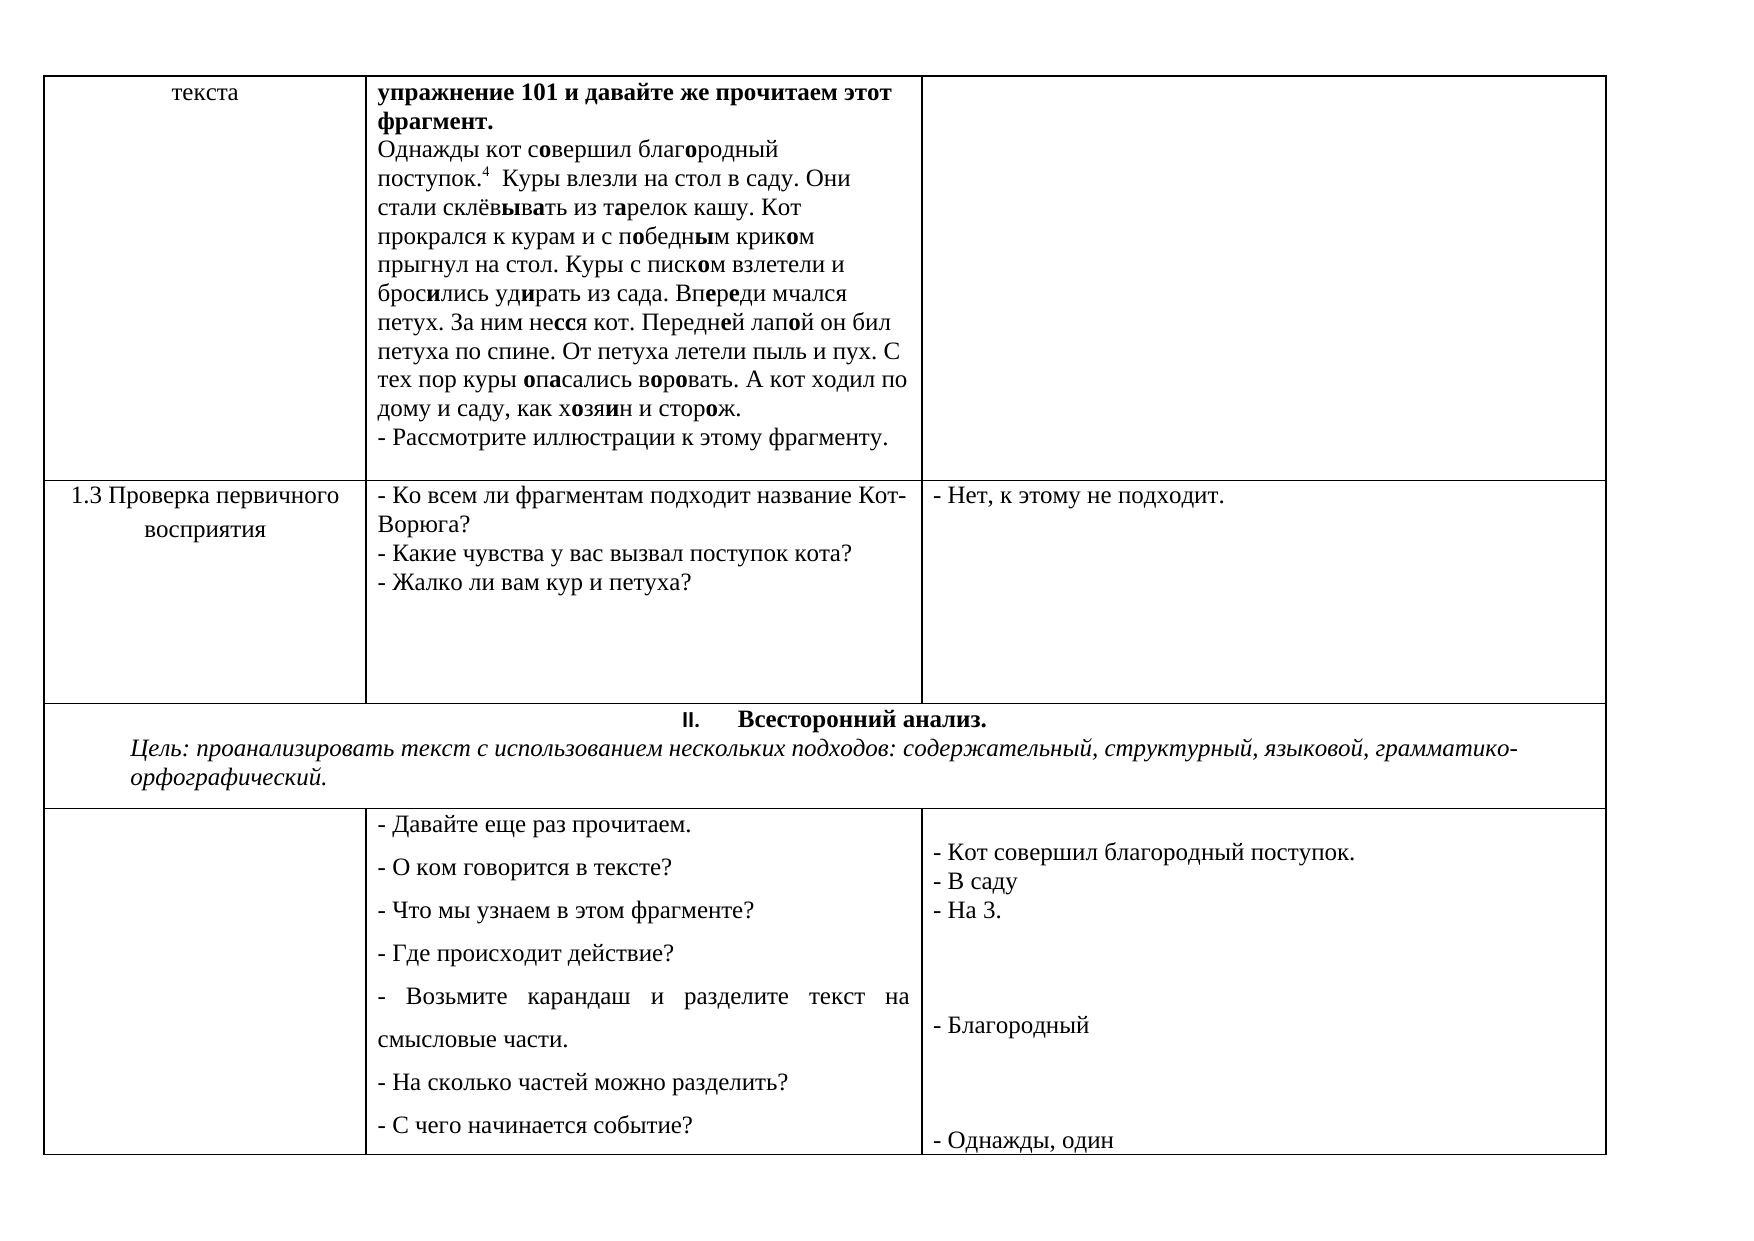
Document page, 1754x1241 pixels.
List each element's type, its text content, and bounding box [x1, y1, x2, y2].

table_cell - Нет, к этому не подходит. [923, 481, 1605, 703]
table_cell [367, 809, 921, 1154]
table_cell Всесторонний анализ. Цель: проанализировать текст с использованием нескольких подходов: содержательный, структурный, языковой, грамматико-орфографический. [45, 704, 1605, 808]
table_cell [923, 77, 1605, 479]
table_cell 1.3 Проверка первичного восприятия [45, 481, 365, 703]
table_cell - Ко всем ли фрагментам подходит название Кот-Ворюга? - Какие чувства у вас вызвал поступок кота? - Жалко ли вам кур и петуха? [367, 481, 921, 703]
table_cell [367, 77, 921, 479]
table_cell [923, 809, 1605, 1154]
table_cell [45, 77, 365, 479]
table_cell [45, 809, 365, 1154]
